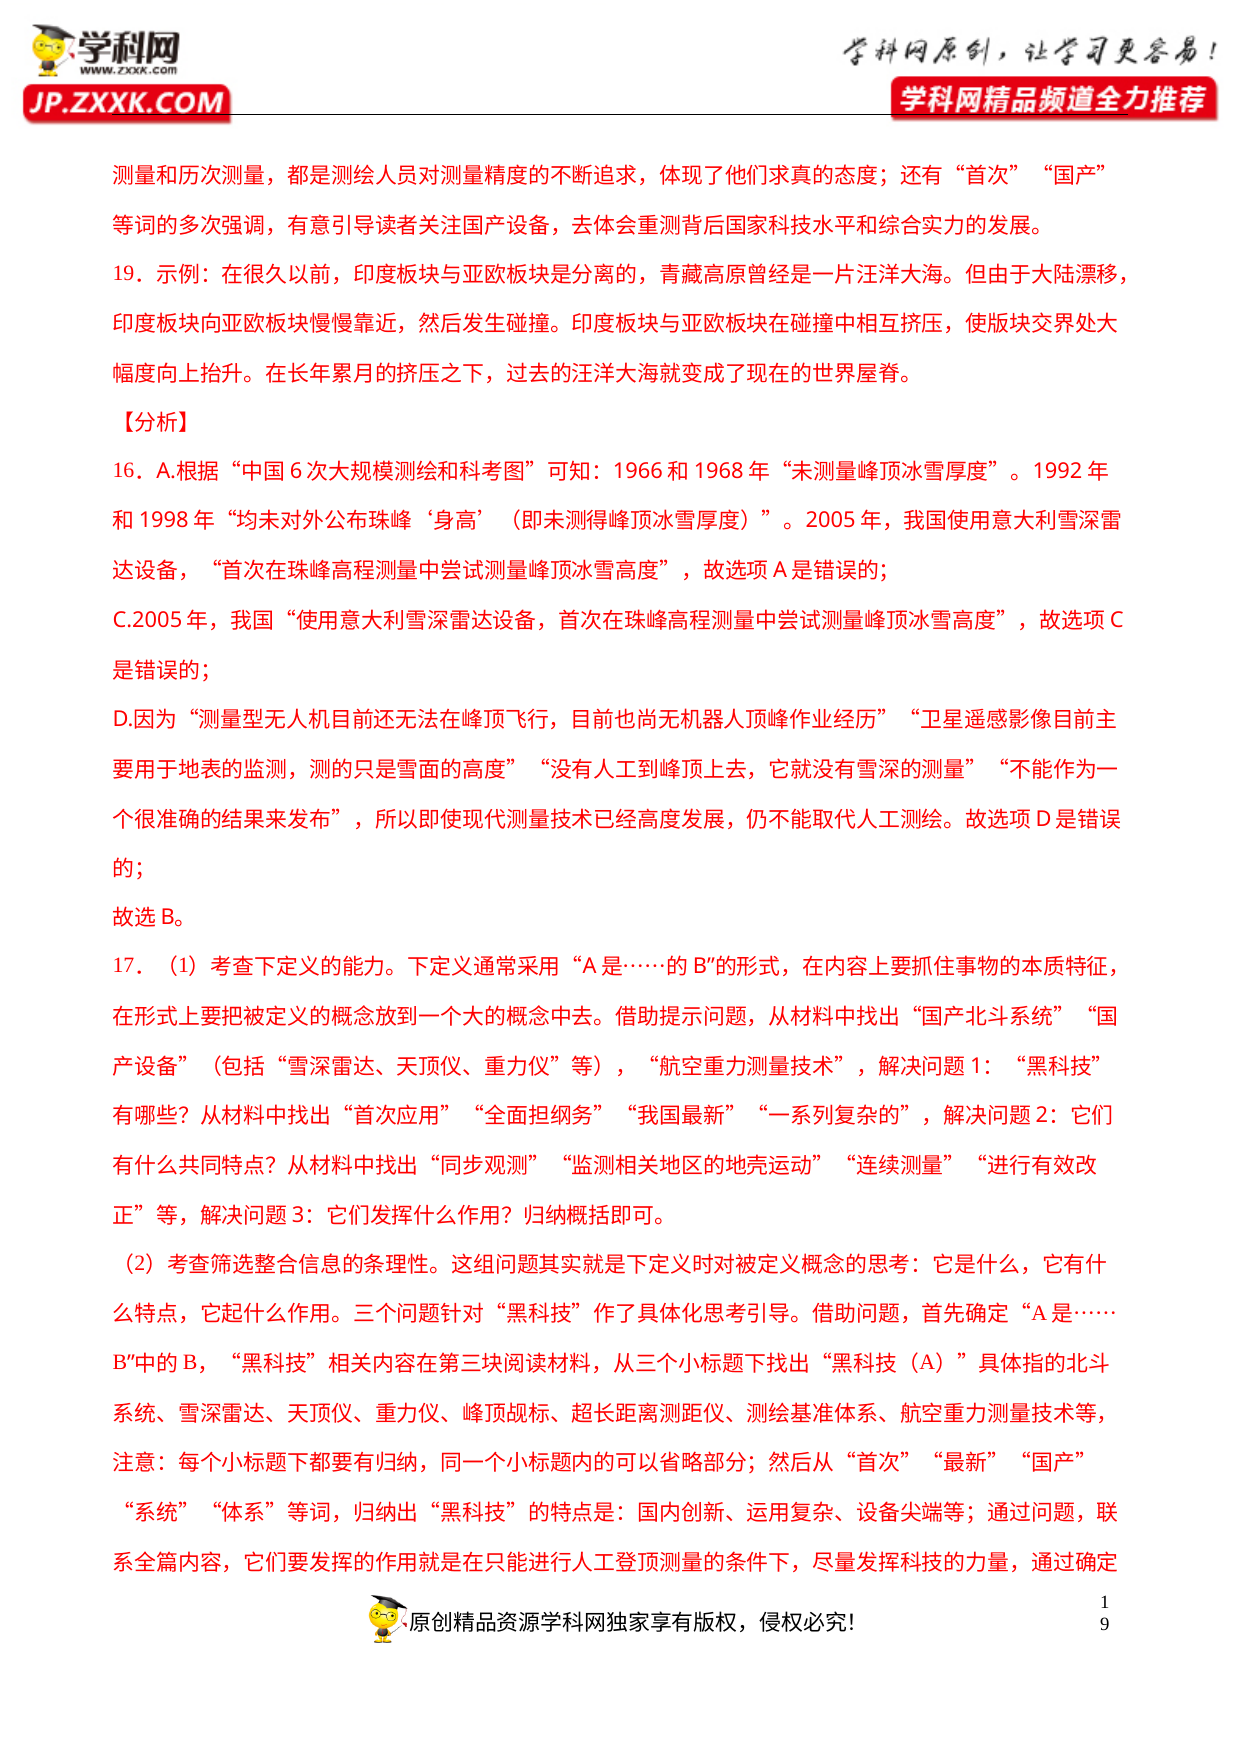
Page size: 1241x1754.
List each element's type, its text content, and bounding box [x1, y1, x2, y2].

text 【分析】 [112, 404, 1128, 437]
text 17．（1）考查下定义的能力。下定义通常采用“A是……的B”的形式，在内容上要抓住事物的本质特征，在形式上要把被定义的概念放到一个大的概念中去。借助提示问题，从材料中找出“国产北斗系统”“国产设备”（包括“雪深雷达、天顶仪、重力仪”等），“航空重力测量技术”，解决问题1：“黑科技”有哪些？从材料中找出“首次应用”“全面担纲务”“我国最新”“一系列复杂的”，解决问题2：它们有什么共同特点？从材料中找出“同步观测”“监测相关地区的地壳运动”“连续测量”“进行有效改正”等，解决问题3：它们发挥什么作用？归纳概括即可。 [112, 948, 1128, 1230]
picture [0, 3, 1241, 144]
picture [363, 1591, 409, 1645]
text 故选B。 [112, 899, 1128, 933]
text 16．A.根据“中国6次大规模测绘和科考图”可知：1966和1968年“未测量峰顶冰雪厚度”。1992年和1998年“均未对外公布珠峰‘身高’（即未测得峰顶冰雪厚度）”。2005年，我国使用意大利雪深雷达设备，“首次在珠峰高程测量中尝试测量峰顶冰雪高度”，故选项A是错误的； C.2005年，我国“使用意大利雪深雷达设备，首次在珠峰高程测量中尝试测量峰顶冰雪高度”，故选项C是错误的； D.因为“测量型无人机目前还无法在峰顶飞行，目前也尚无机器人顶峰作业经历”“卫星遥感影像目前主要用于地表的监测，测的只是雪面的高度”“没有人工到峰顶上去，它就没有雪深的测量”“不能作为一个很准确的结果来发布”，所以即使现代测量技术已经高度发展，仍不能取代人工测绘。故选项D是错误的； [112, 453, 1128, 884]
text 19．示例：在很久以前，印度板块与亚欧板块是分离的，青藏高原曾经是一片汪洋大海。但由于大陆漂移，印度板块向亚欧板块慢慢靠近，然后发生碰撞。印度板块与亚欧板块在碰撞中相互挤压，使版块交界处大幅度向上抬升。在长年累月的挤压之下，过去的汪洋大海就变成了现在的世界屋脊。 [112, 256, 1128, 388]
